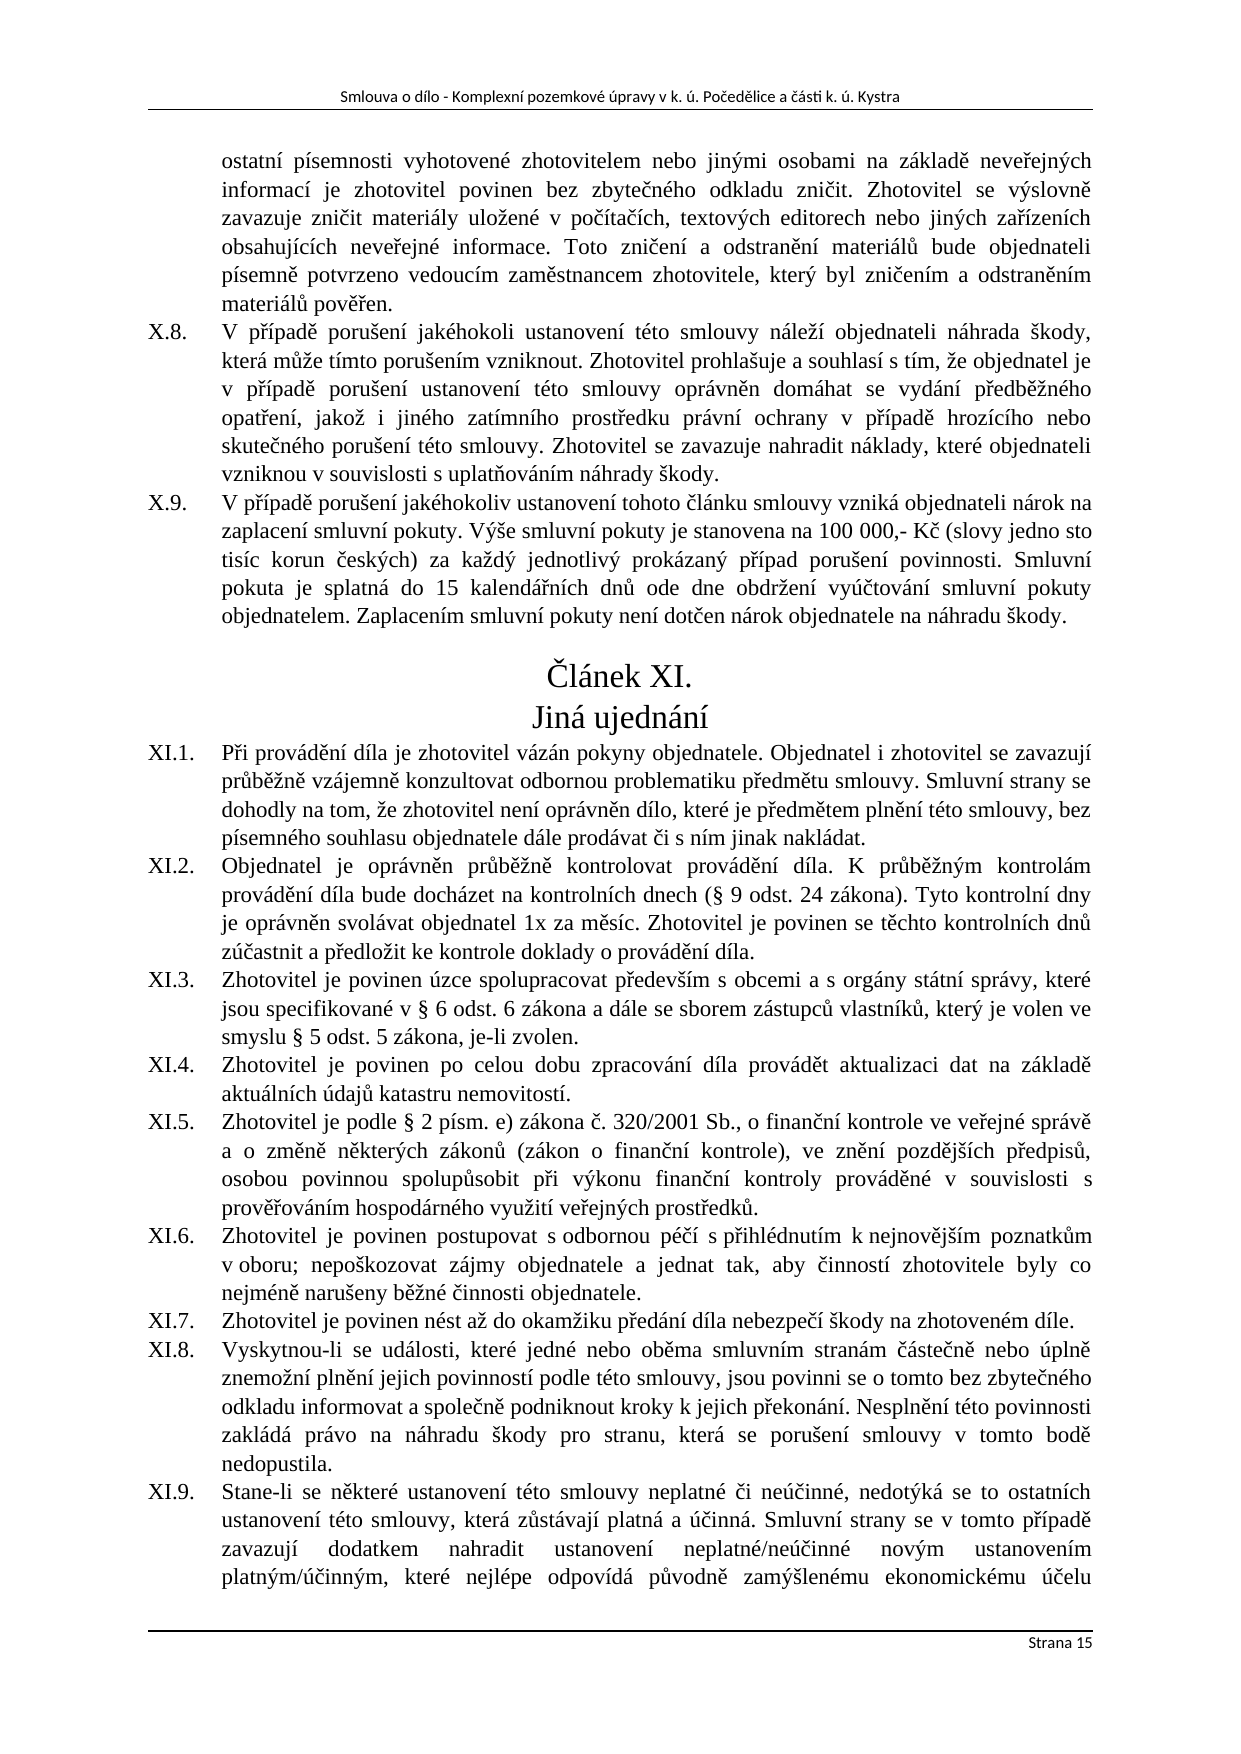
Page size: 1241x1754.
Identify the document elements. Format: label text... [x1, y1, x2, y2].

list Zhotovitel je povinen po celou dobu zpracování díla provádět aktualizaci dat na základě aktuálních údajů katastru nemovitostí. [148, 1052, 1093, 1106]
list Zhotovitel je povinen postupovat s odbornou péčí s přihlédnutím k nejnovějším poznatkům v oboru; nepoškozovat zájmy objednatele a jednat tak, aby činností zhotovitele byly co nejméně narušeny běžné činnosti objednatele. [148, 1222, 1093, 1305]
list V případě porušení jakéhokoliv ustanovení tohoto článku smlouvy vzniká objednateli nárok na zaplacení smluvní pokuty. Výše smluvní pokuty je stanovena na 100 000,- Kč (slovy jedno sto tisíc korun českých) za každý jednotlivý prokázaný případ porušení povinnosti. Smluvní pokuta je splatná do 15 kalendářních dnů ode dne obdržení vyúčtování smluvní pokuty objednatelem. Zaplacením smluvní pokuty není dotčen nárok objednatele na náhradu škody. [148, 489, 1093, 629]
list Vyskytnou-li se události, které jedné nebo oběma smluvním stranám částečně nebo úplně znemožní plnění jejich povinností podle této smlouvy, jsou povinni se o tomto bez zbytečného odkladu informovat a společně podniknout kroky k jejich překonání. Nesplnění této povinnosti zakládá právo na náhradu škody pro stranu, která se porušení smlouvy v tomto bodě nedopustila. [148, 1336, 1093, 1476]
list Zhotovitel je povinen úzce spolupracovat především s obcemi a s orgány státní správy, které jsou specifikované v § 6 odst. 6 zákona a dále se sborem zástupců vlastníků, který je volen ve smyslu § 5 odst. 5 zákona, je-li zvolen. [148, 966, 1093, 1049]
subtitle Jiná ujednání [148, 656, 1093, 736]
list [148, 1478, 1093, 1590]
list V případě porušení jakéhokoli ustanovení této smlouvy náleží objednateli náhrada škody, která může tímto porušením vzniknout. Zhotovitel prohlašuje a souhlasí s tím, že objednatel je v případě porušení ustanovení této smlouvy oprávněn domáhat se vydání předběžného opatření, jakož i jiného zatímního prostředku právní ochrany v případě hrozícího nebo skutečného porušení této smlouvy. Zhotovitel se zavazuje nahradit náklady, které objednateli vzniknou v souvislosti s uplatňováním náhrady škody. [148, 318, 1093, 487]
list Zhotovitel je podle § 2 písm. e) zákona č. 320/2001 Sb., o finanční kontrole ve veřejné správě a o změně některých zákonů (zákon o finanční kontrole), ve znění pozdějších předpisů, osobou povinnou spolupůsobit při výkonu finanční kontroly prováděné v souvislosti s prověřováním hospodárného využití veřejných prostředků. [148, 1108, 1093, 1220]
list Zhotovitel je povinen nést až do okamžiku předání díla nebezpečí škody na zhotoveném díle. [148, 1307, 1093, 1334]
list Při provádění díla je zhotovitel vázán pokyny objednatele. Objednatel i zhotovitel se zavazují průběžně vzájemně konzultovat odbornou problematiku předmětu smlouvy. Smluvní strany se dohodly na tom, že zhotovitel není oprávněn dílo, které je předmětem plnění této smlouvy, bez písemného souhlasu objednatele dále prodávat či s ním jinak nakládat. [148, 739, 1093, 850]
list Objednatel je oprávněn průběžně kontrolovat provádění díla. K průběžným kontrolám provádění díla bude docházet na kontrolních dnech (§ 9 odst. 24 zákona). Tyto kontrolní dny je oprávněn svolávat objednatel 1x za měsíc. Zhotovitel je povinen se těchto kontrolních dnů zúčastnit a předložit ke kontrole doklady o provádění díla. [148, 852, 1093, 964]
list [148, 148, 1093, 316]
